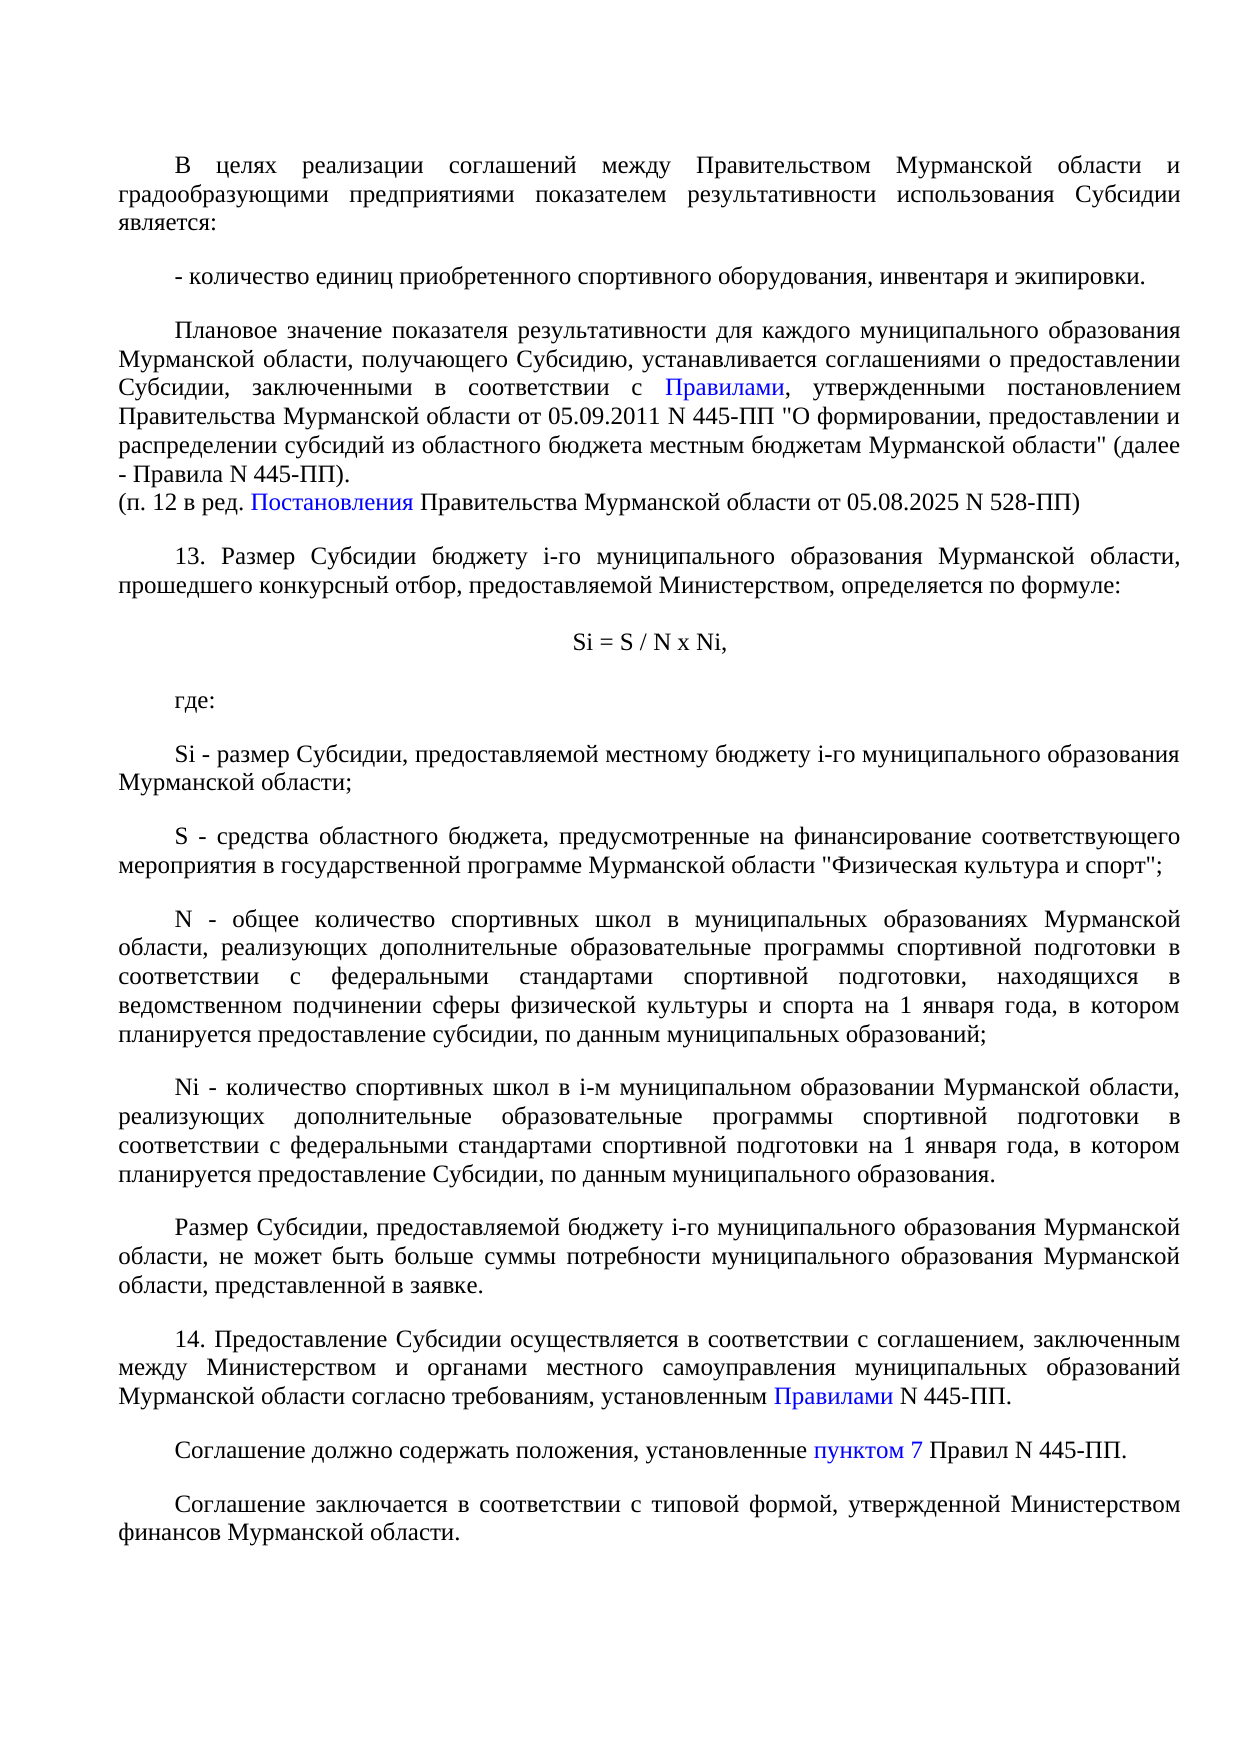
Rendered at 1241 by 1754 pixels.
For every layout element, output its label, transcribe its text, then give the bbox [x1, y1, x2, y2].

text Размер Субсидии, предоставляемой бюджету i-го муниципального образования Мурманской области, не может быть больше суммы потребности муниципального образования Мурманской области, представленной в заявке. [118, 1212, 1181, 1299]
text - количество единиц приобретенного спортивного оборудования, инвентаря и экипировки. [118, 261, 1181, 290]
text В целях реализации соглашений между Правительством Мурманской области и градообразующими предприятиями показателем результативности использования Субсидии является: [118, 150, 1181, 236]
text N - общее количество спортивных школ в муниципальных образованиях Мурманской области, реализующих дополнительные образовательные программы спортивной подготовки в соответствии с федеральными стандартами спортивной подготовки, находящихся в ведомственном подчинении сферы физической культуры и спорта на 1 января года, в котором планируется предоставление субсидии, по данным муниципальных образований; [118, 904, 1181, 1047]
text S - средства областного бюджета, предусмотренные на финансирование соответствующего мероприятия в государственной программе Мурманской области "Физическая культура и спорт"; [118, 821, 1181, 879]
text Si = S / N x Ni, [118, 627, 1181, 656]
text Si - размер Субсидии, предоставляемой местному бюджету i-го муниципального образования Мурманской области; [118, 739, 1181, 796]
text где: [118, 685, 1181, 714]
text Соглашение заключается в соответствии с типовой формой, утвержденной Министерством финансов Мурманской области. [118, 1489, 1181, 1546]
text Соглашение должно содержать положения, установленные пунктом 7 Правил N 445-ПП. [118, 1435, 1181, 1464]
text 14. Предоставление Субсидии осуществляется в соответствии с соглашением, заключенным между Министерством и органами местного самоуправления муниципальных образований Мурманской области согласно требованиям, установленным Правилами N 445-ПП. [118, 1324, 1181, 1410]
text (п. 12 в ред. Постановления Правительства Мурманской области от 05.08.2025 N 528-ПП) [118, 487, 1181, 516]
text Ni - количество спортивных школ в i-м муниципальном образовании Мурманской области, реализующих дополнительные образовательные программы спортивной подготовки в соответствии с федеральными стандартами спортивной подготовки на 1 января года, в котором планируется предоставление Субсидии, по данным муниципального образования. [118, 1072, 1181, 1187]
text Плановое значение показателя результативности для каждого муниципального образования Мурманской области, получающего Субсидию, устанавливается соглашениями о предоставлении Субсидии, заключенными в соответствии с Правилами, утвержденными постановлением Правительства Мурманской области от 05.09.2011 N 445-ПП "О формировании, предоставлении и распределении субсидий из областного бюджета местным бюджетам Мурманской области" (далее - Правила N 445-ПП). [118, 315, 1181, 487]
text 13. Размер Субсидии бюджету i-го муниципального образования Мурманской области, прошедшего конкурсный отбор, предоставляемой Министерством, определяется по формуле: [118, 541, 1181, 599]
